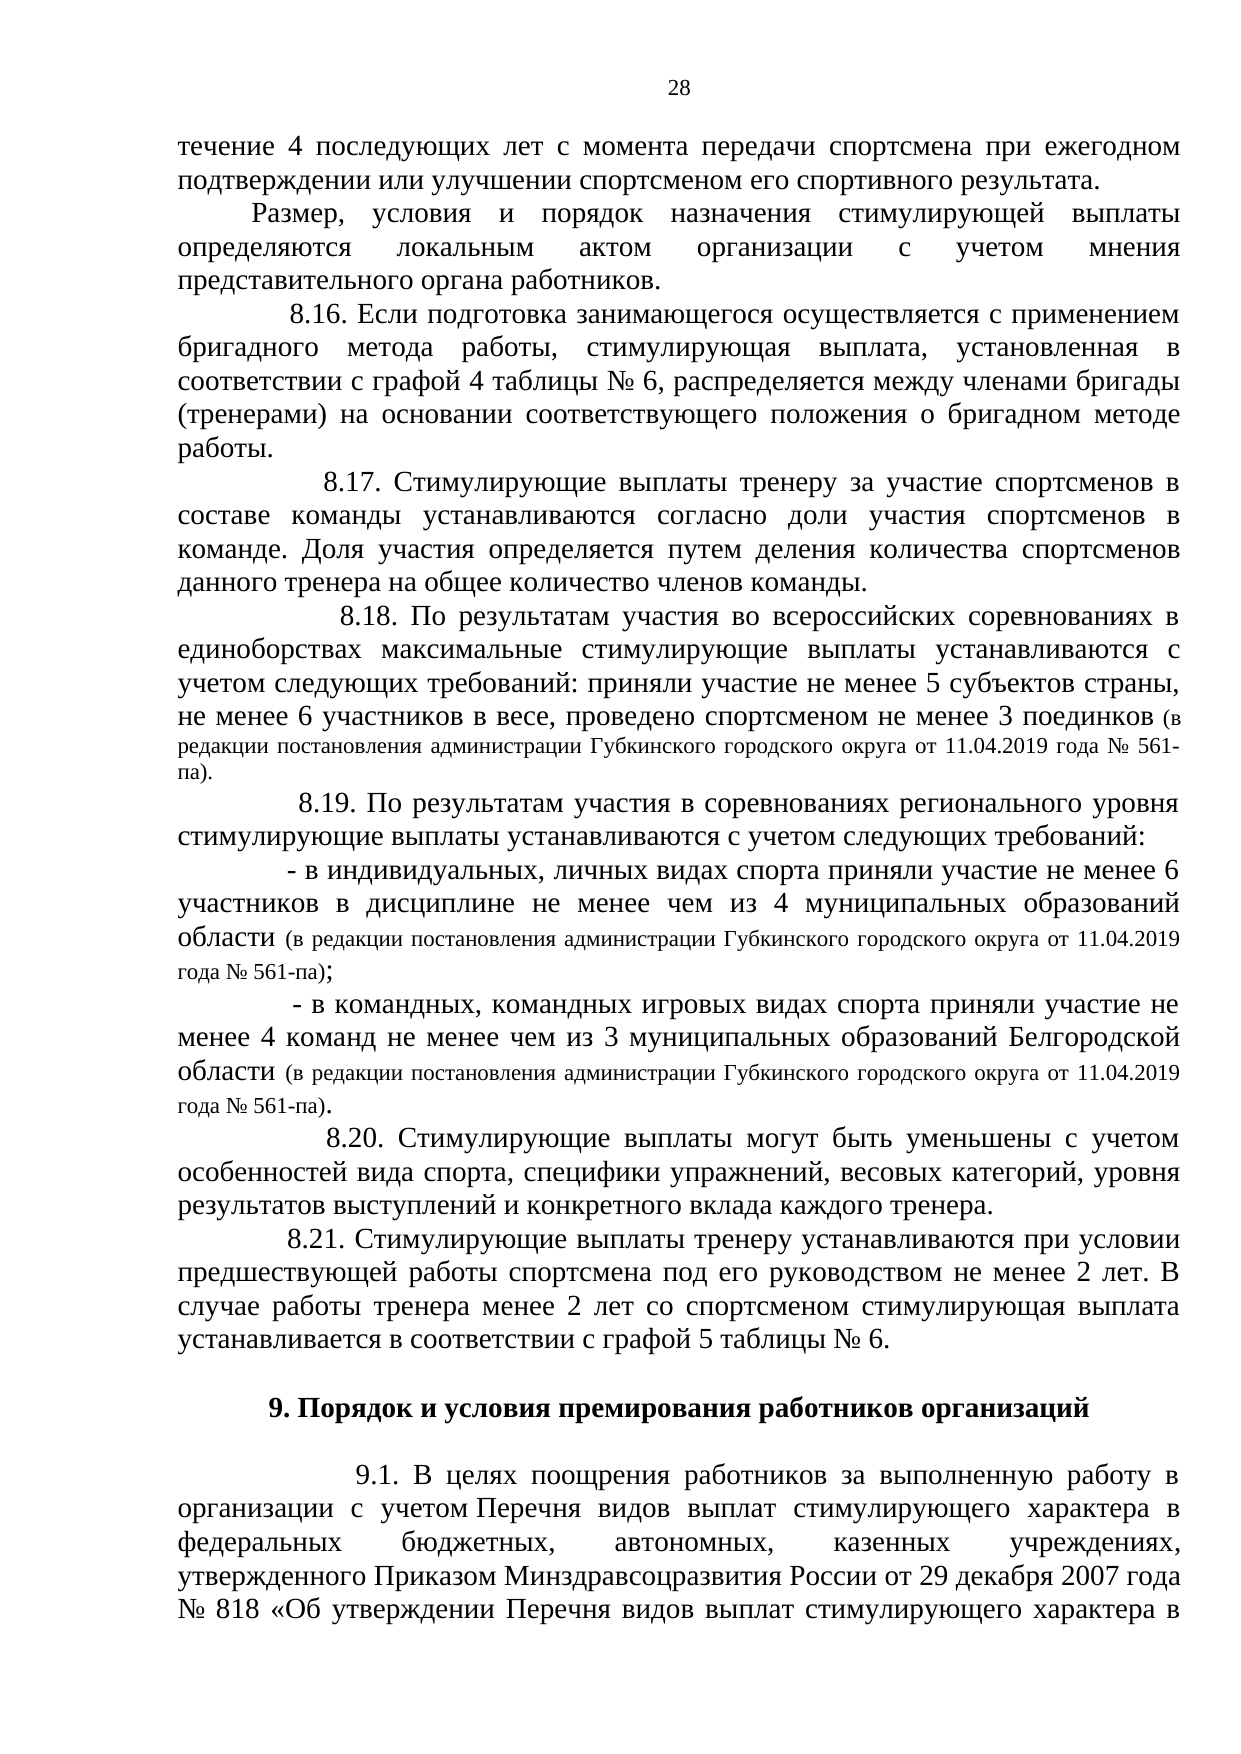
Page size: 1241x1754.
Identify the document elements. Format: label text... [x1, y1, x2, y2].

text 8.16. Если подготовка занимающегося осуществляется с применением бригадного метода работы, стимулирующая выплата, установленная в соответствии с графой 4 таблицы № 6, распределяется между членами бригады (тренерами) на основании соответствующего положения о бригадном методе работы. [177, 296, 1181, 464]
text 9. Порядок и условия премирования работников организаций [177, 1390, 1181, 1423]
text 8.17. Стимулирующие выплаты тренеру за участие спортсменов в составе команды устанавливаются согласно доли участия спортсменов в команде. Доля участия определяется путем деления количества спортсменов данного тренера на общее количество членов команды. [177, 464, 1181, 598]
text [177, 1423, 1181, 1625]
text 8.18. По результатам участия во всероссийских соревнованиях в единоборствах максимальные стимулирующие выплаты устанавливаются с учетом следующих требований: приняли участие не менее 5 субъектов страны, не менее 6 участников в весе, проведено спортсменом не менее 3 поединков (в редакции постановления администрации Губкинского городского округа от 11.04.2019 года № 561-па). [177, 598, 1181, 785]
text - в командных, командных игровых видах спорта приняли участие не менее 4 команд не менее чем из 3 муниципальных образований Белгородской области (в редакции постановления администрации Губкинского городского округа от 11.04.2019 года № 561-па). [177, 986, 1181, 1120]
text Размер, условия и порядок назначения стимулирующей выплаты определяются локальным актом организации с учетом мнения представительного органа работников. [177, 195, 1181, 296]
text 8.20. Стимулирующие выплаты могут быть уменьшены с учетом особенностей вида спорта, специфики упражнений, весовых категорий, уровня результатов выступлений и конкретного вклада каждого тренера. [177, 1120, 1181, 1221]
text 8.19. По результатам участия в соревнованиях регионального уровня стимулирующие выплаты устанавливаются с учетом следующих требований: [177, 785, 1181, 852]
text - в индивидуальных, личных видах спорта приняли участие не менее 6 участников в дисциплине не менее чем из 4 муниципальных образований области (в редакции постановления администрации Губкинского городского округа от 11.04.2019 года № 561-па); [177, 852, 1181, 986]
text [177, 128, 1181, 195]
text 8.21. Стимулирующие выплаты тренеру устанавливаются при условии предшествующей работы спортсмена под его руководством не менее 2 лет. В случае работы тренера менее 2 лет со спортсменом стимулирующая выплата устанавливается в соответствии с графой 5 таблицы № 6. [177, 1221, 1181, 1355]
